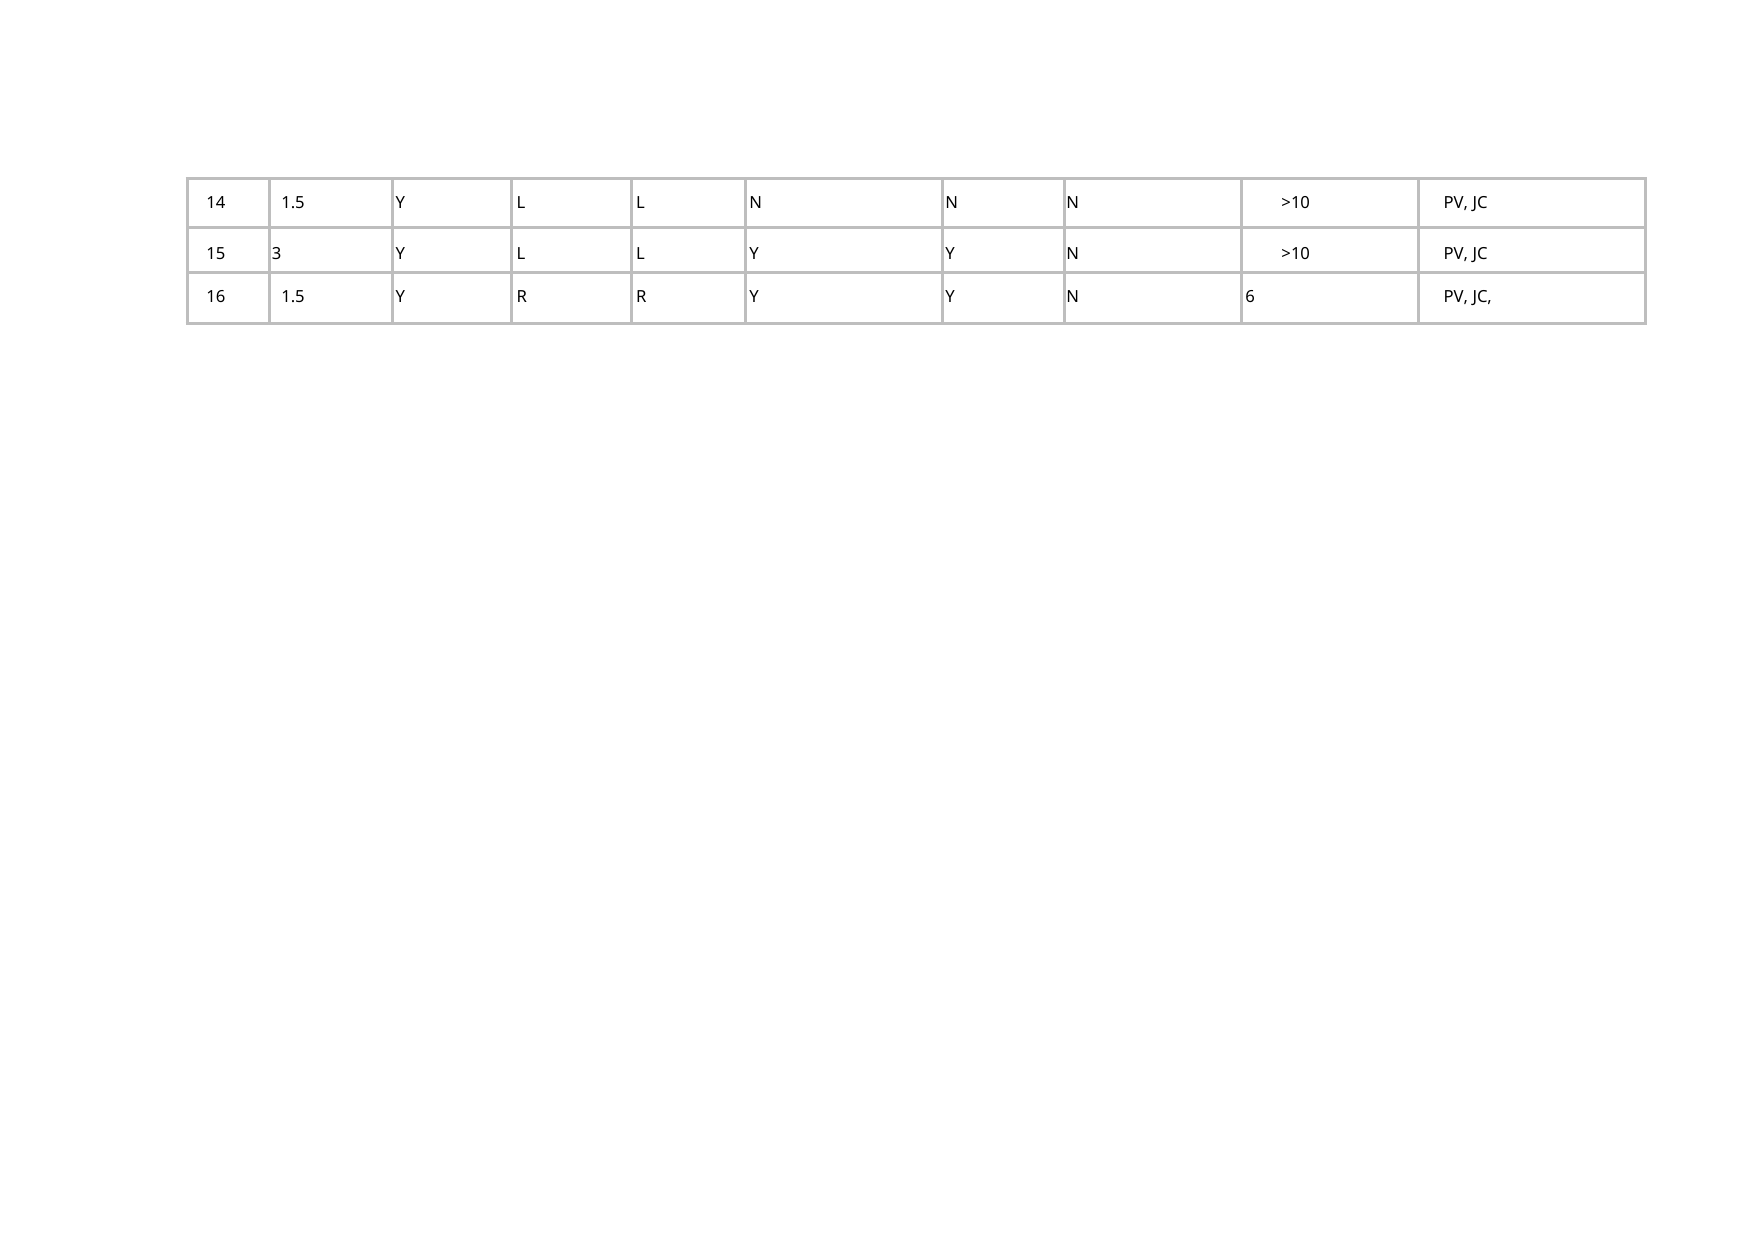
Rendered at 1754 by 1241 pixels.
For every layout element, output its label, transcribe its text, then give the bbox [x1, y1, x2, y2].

table_cell 14 [189, 180, 268, 226]
table_cell Y [747, 274, 941, 322]
table_cell L [513, 180, 630, 226]
table_cell PV, JC, [1420, 274, 1644, 322]
table_cell Y [394, 274, 510, 322]
table_cell 6 [1243, 274, 1417, 322]
table_cell Y [394, 180, 510, 226]
table_cell 1.5 [271, 180, 391, 226]
table_cell L [633, 229, 744, 271]
table_cell L [513, 229, 630, 271]
table_cell 3 [271, 229, 391, 271]
table_cell R [633, 274, 744, 322]
table_cell N [1066, 274, 1240, 322]
table_cell PV, JC [1420, 229, 1644, 271]
table_cell PV, JC [1420, 180, 1644, 226]
table_cell Y [394, 229, 510, 271]
table_cell L [633, 180, 744, 226]
table_cell Y [747, 229, 941, 271]
table_cell >10 [1243, 180, 1417, 226]
table_cell R [513, 274, 630, 322]
table_cell N [944, 180, 1063, 226]
table_cell Y [944, 274, 1063, 322]
table_cell N [747, 180, 941, 226]
table_cell 15 [189, 229, 268, 271]
table_cell Y [944, 229, 1063, 271]
table_cell 16 [189, 274, 268, 322]
table_cell N [1066, 229, 1240, 271]
table_cell 1.5 [271, 274, 391, 322]
table_cell >10 [1243, 229, 1417, 271]
table_cell N [1066, 180, 1240, 226]
